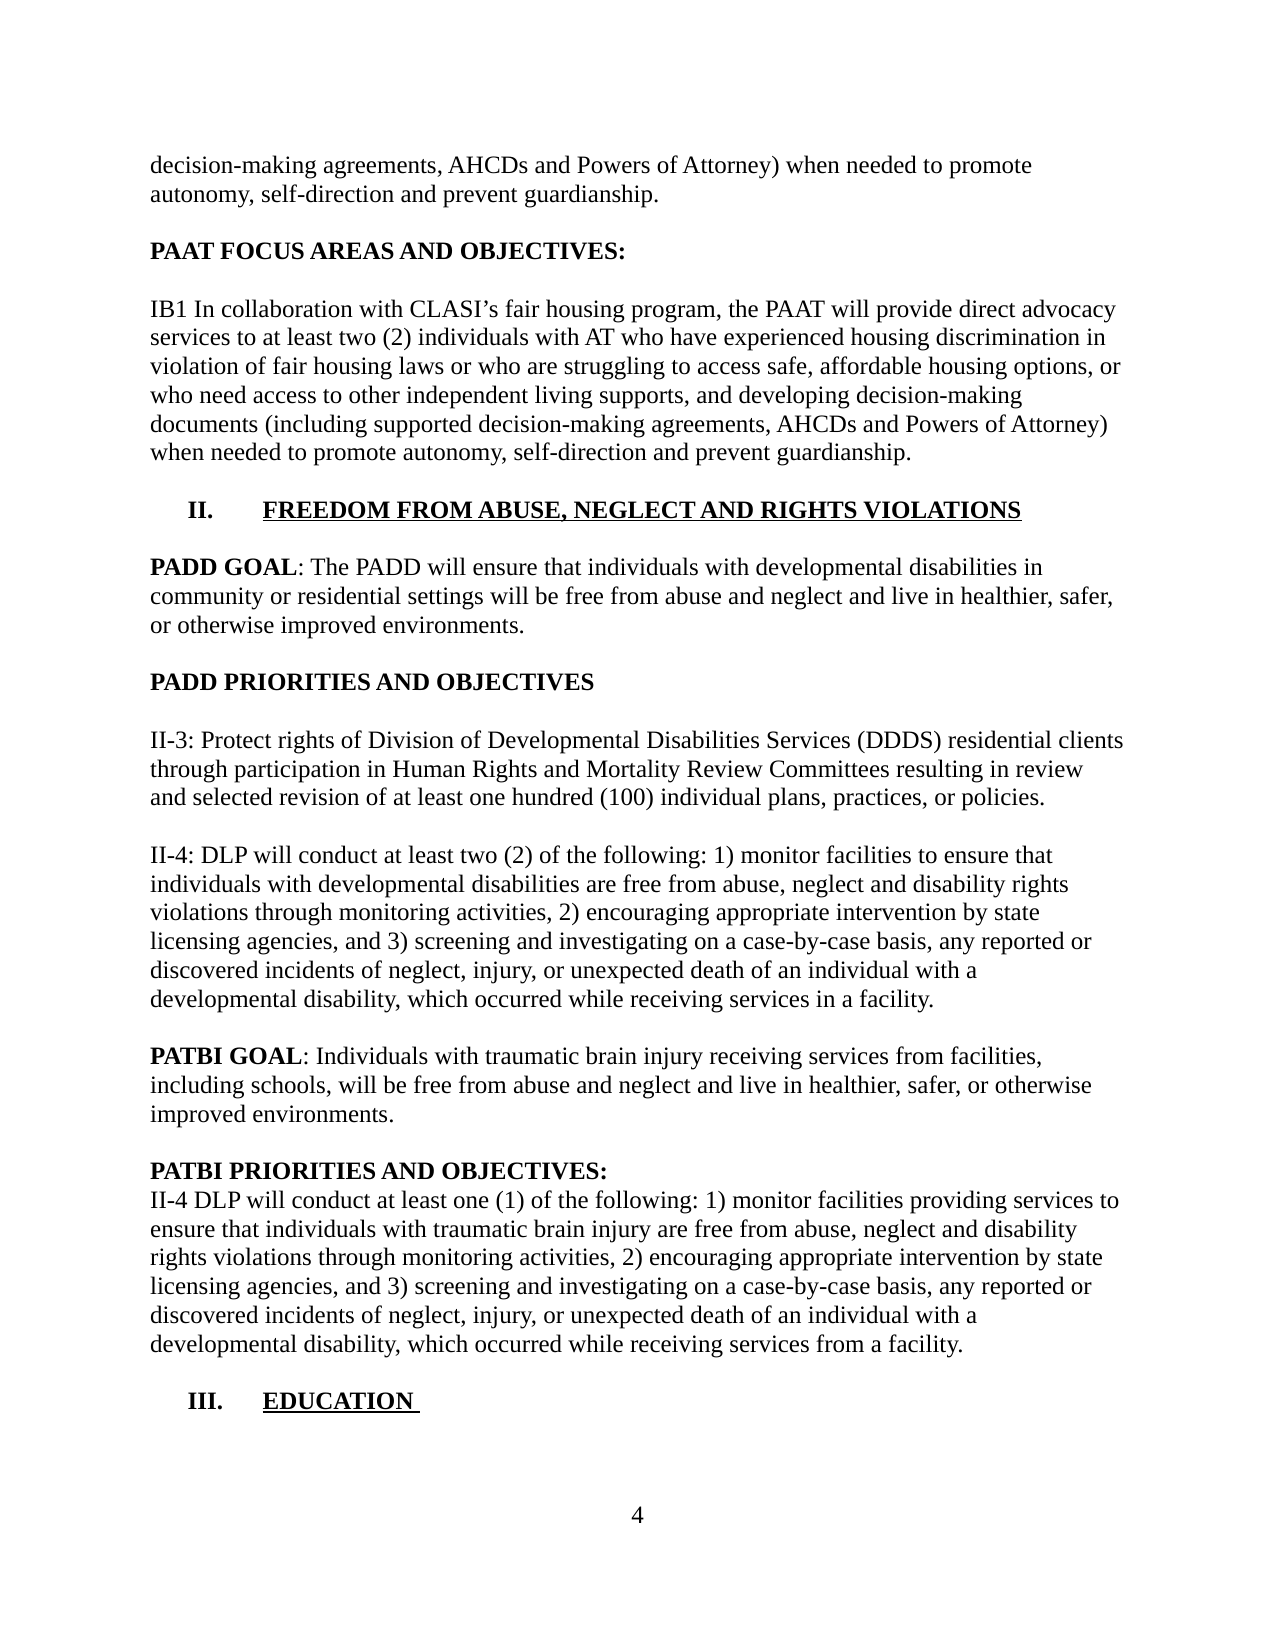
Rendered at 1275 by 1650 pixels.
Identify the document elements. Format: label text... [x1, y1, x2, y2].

text II-4: DLP will conduct at least two (2) of the following: 1) monitor facilities to ensure that individuals with developmental disabilities are free from abuse, neglect and disability rights violations through monitoring activities, 2) encouraging appropriate intervention by state licensing agencies, and 3) screening and investigating on a case-by-case basis, any reported or discovered incidents of neglect, injury, or unexpected death of an individual with a developmental disability, which occurred while receiving services in a facility. [150, 840, 1125, 1012]
text PADD GOAL: The PADD will ensure that individuals with developmental disabilities in community or residential settings will be free from abuse and neglect and live in healthier, safer, or otherwise improved environments. [150, 552, 1125, 639]
text II-3: Protect rights of Division of Developmental Disabilities Services (DDDS) residential clients through participation in Human Rights and Mortality Review Committees resulting in review and selected revision of at least one hundred (100) individual plans, practices, or policies. [150, 725, 1125, 811]
text PATBI PRIORITIES AND OBJECTIVES: [150, 1156, 1125, 1185]
list FREEDOM FROM ABUSE, NEGLECT AND RIGHTS VIOLATIONS [187, 495, 1125, 524]
text PATBI GOAL: Individuals with traumatic brain injury receiving services from facilities, including schools, will be free from abuse and neglect and live in healthier, safer, or otherwise improved environments. [150, 1041, 1125, 1127]
text II-4 DLP will conduct at least one (1) of the following: 1) monitor facilities providing services to ensure that individuals with traumatic brain injury are free from abuse, neglect and disability rights violations through monitoring activities, 2) encouraging appropriate intervention by state licensing agencies, and 3) screening and investigating on a case-by-case basis, any reported or discovered incidents of neglect, injury, or unexpected death of an individual with a developmental disability, which occurred while receiving services from a facility. [150, 1185, 1125, 1357]
list EDUCATION [187, 1386, 1125, 1415]
text IB1 In collaboration with CLASI’s fair housing program, the PAAT will provide direct advocacy services to at least two (2) individuals with AT who have experienced housing discrimination in violation of fair housing laws or who are struggling to access safe, affordable housing options, or who need access to other independent living supports, and developing decision-making documents (including supported decision-making agreements, AHCDs and Powers of Attorney) when needed to promote autonomy, self-direction and prevent guardianship. [150, 294, 1125, 466]
text PAAT FOCUS AREAS AND OBJECTIVES: [150, 236, 1125, 265]
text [150, 150, 1125, 207]
text PADD PRIORITIES AND OBJECTIVES [150, 667, 1125, 696]
